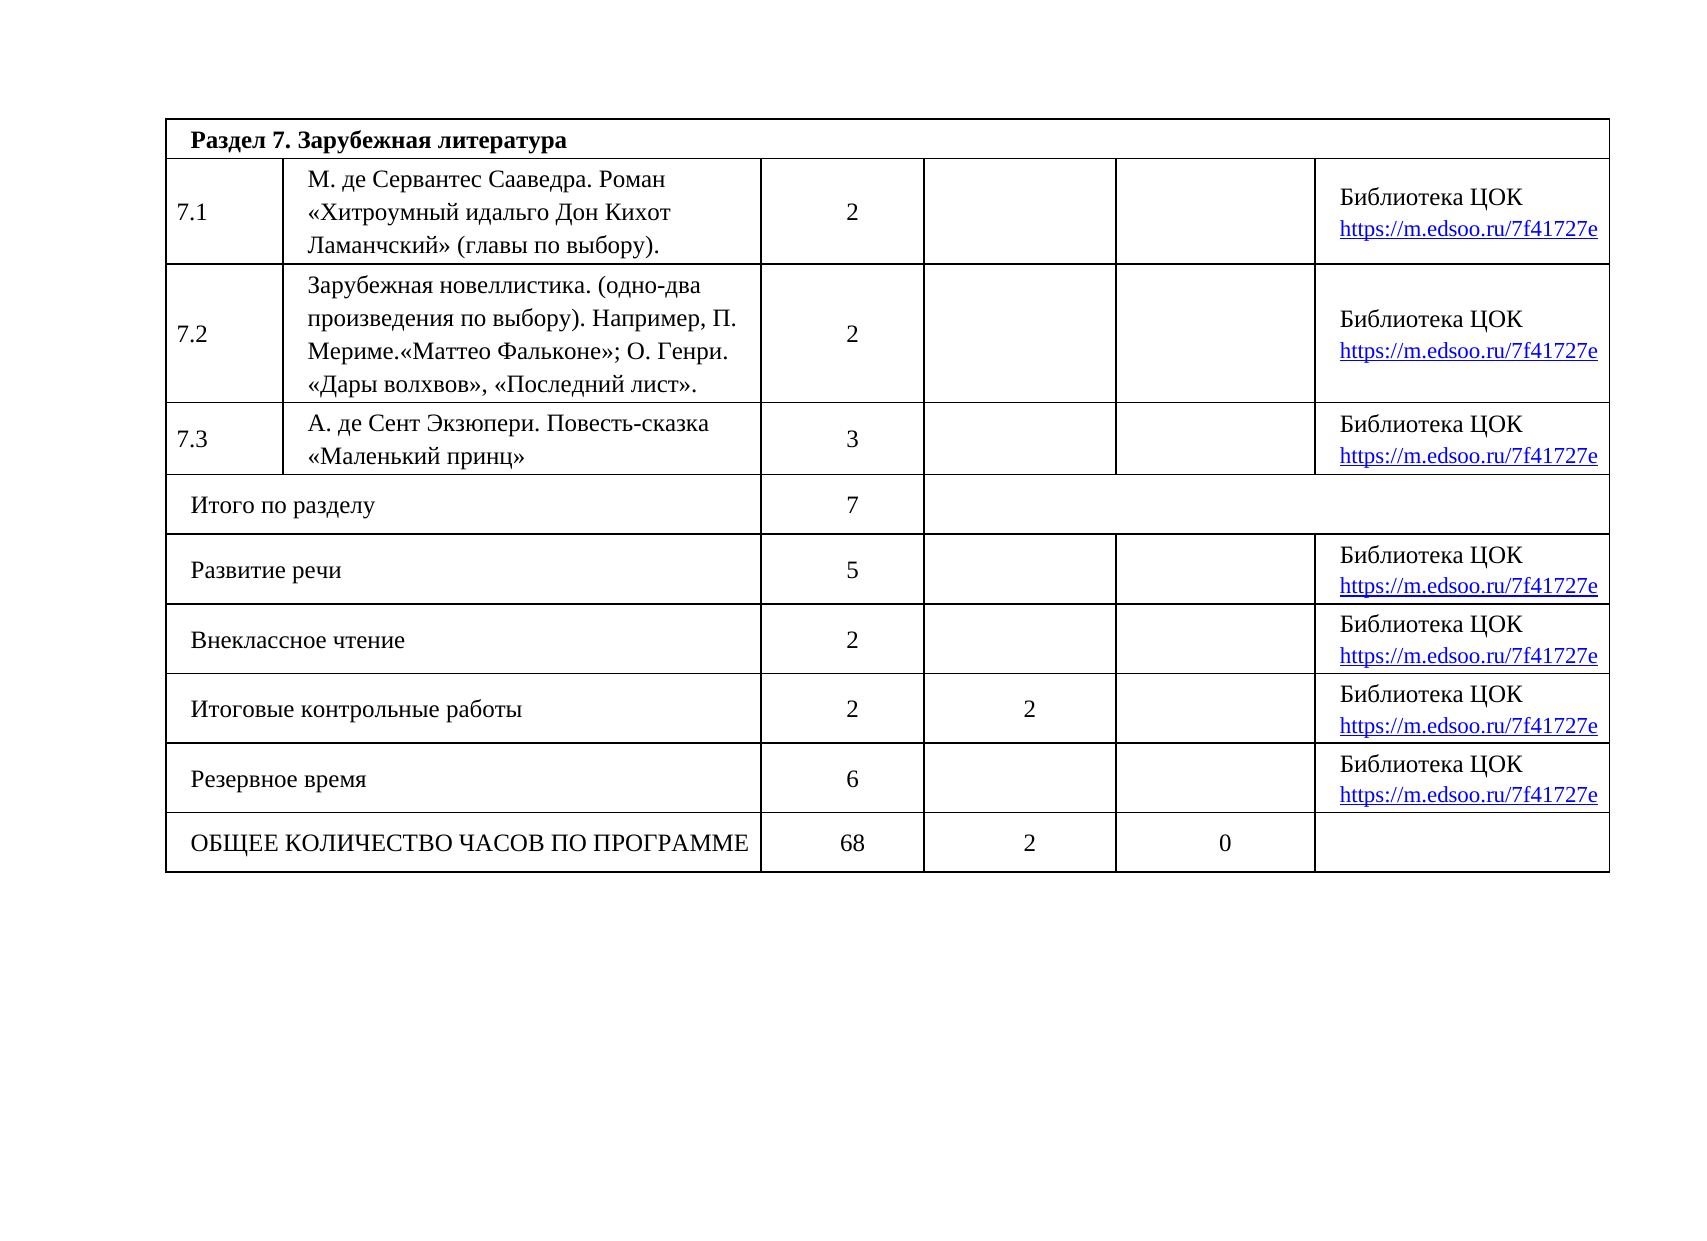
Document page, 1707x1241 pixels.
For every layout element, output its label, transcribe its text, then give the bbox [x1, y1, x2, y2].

table_cell 5 [762, 535, 923, 603]
table_cell 7 [762, 475, 923, 533]
table_cell ОБЩЕЕ КОЛИЧЕСТВО ЧАСОВ ПО ПРОГРАММЕ [167, 813, 760, 871]
table_cell М. де Сервантес Сааведра. Роман «Хитроумный идальго Дон Кихот Ламанчский» (главы по выбору). [284, 159, 760, 263]
table_cell Развитие речи [167, 535, 760, 603]
table_cell [925, 605, 1115, 672]
table_cell [925, 535, 1115, 603]
table_cell Резервное время [167, 744, 760, 812]
table_cell Библиотека ЦОК https://m.edsoo.ru/7f41727e [1316, 674, 1609, 742]
table_cell Зарубежная новеллистика. (одно-два произведения по выбору). Например, П. Мериме.«Маттео Фальконе»; О. Генри. «Дары волхвов», «Последний лист». [284, 265, 760, 401]
table_cell Библиотека ЦОК https://m.edsoo.ru/7f41727e [1316, 744, 1609, 812]
table_cell 2 [925, 674, 1115, 742]
table_cell [1316, 813, 1609, 871]
table_cell 6 [762, 744, 923, 812]
table_cell [1117, 403, 1314, 474]
table_cell [925, 159, 1115, 263]
table_cell 0 [1117, 813, 1314, 871]
table_cell [1117, 605, 1314, 672]
table_cell Библиотека ЦОК https://m.edsoo.ru/7f41727e [1316, 605, 1609, 672]
table_cell [1117, 535, 1314, 603]
table_cell 7.3 [167, 403, 282, 474]
table_cell [925, 403, 1115, 474]
table_cell 2 [762, 605, 923, 672]
table_cell 7.2 [167, 265, 282, 401]
table_cell [1117, 744, 1314, 812]
table_cell 2 [762, 159, 923, 263]
table_cell 3 [762, 403, 923, 474]
table_cell [925, 475, 1609, 533]
table_cell Библиотека ЦОК https://m.edsoo.ru/7f41727e [1316, 535, 1609, 603]
table_cell 68 [762, 813, 923, 871]
table_cell 2 [762, 265, 923, 401]
table_cell Библиотека ЦОК https://m.edsoo.ru/7f41727e [1316, 265, 1609, 401]
table_cell 2 [762, 674, 923, 742]
table_cell А. де Сент Экзюпери. Повесть-сказка «Маленький принц» [284, 403, 760, 474]
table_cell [1316, 159, 1609, 263]
table_cell Итоговые контрольные работы [167, 674, 760, 742]
table_cell Итого по разделу [167, 475, 760, 533]
table_cell [925, 265, 1115, 401]
table_cell 7.1 [167, 159, 282, 263]
table_cell [1117, 159, 1314, 263]
table_cell [1117, 674, 1314, 742]
table_cell Библиотека ЦОК https://m.edsoo.ru/7f41727e [1316, 403, 1609, 474]
table_cell [925, 744, 1115, 812]
table_cell Раздел 7. Зарубежная литература [167, 120, 1609, 157]
table_cell Внеклассное чтение [167, 605, 760, 672]
table_cell [1117, 265, 1314, 401]
table_cell 2 [925, 813, 1115, 871]
